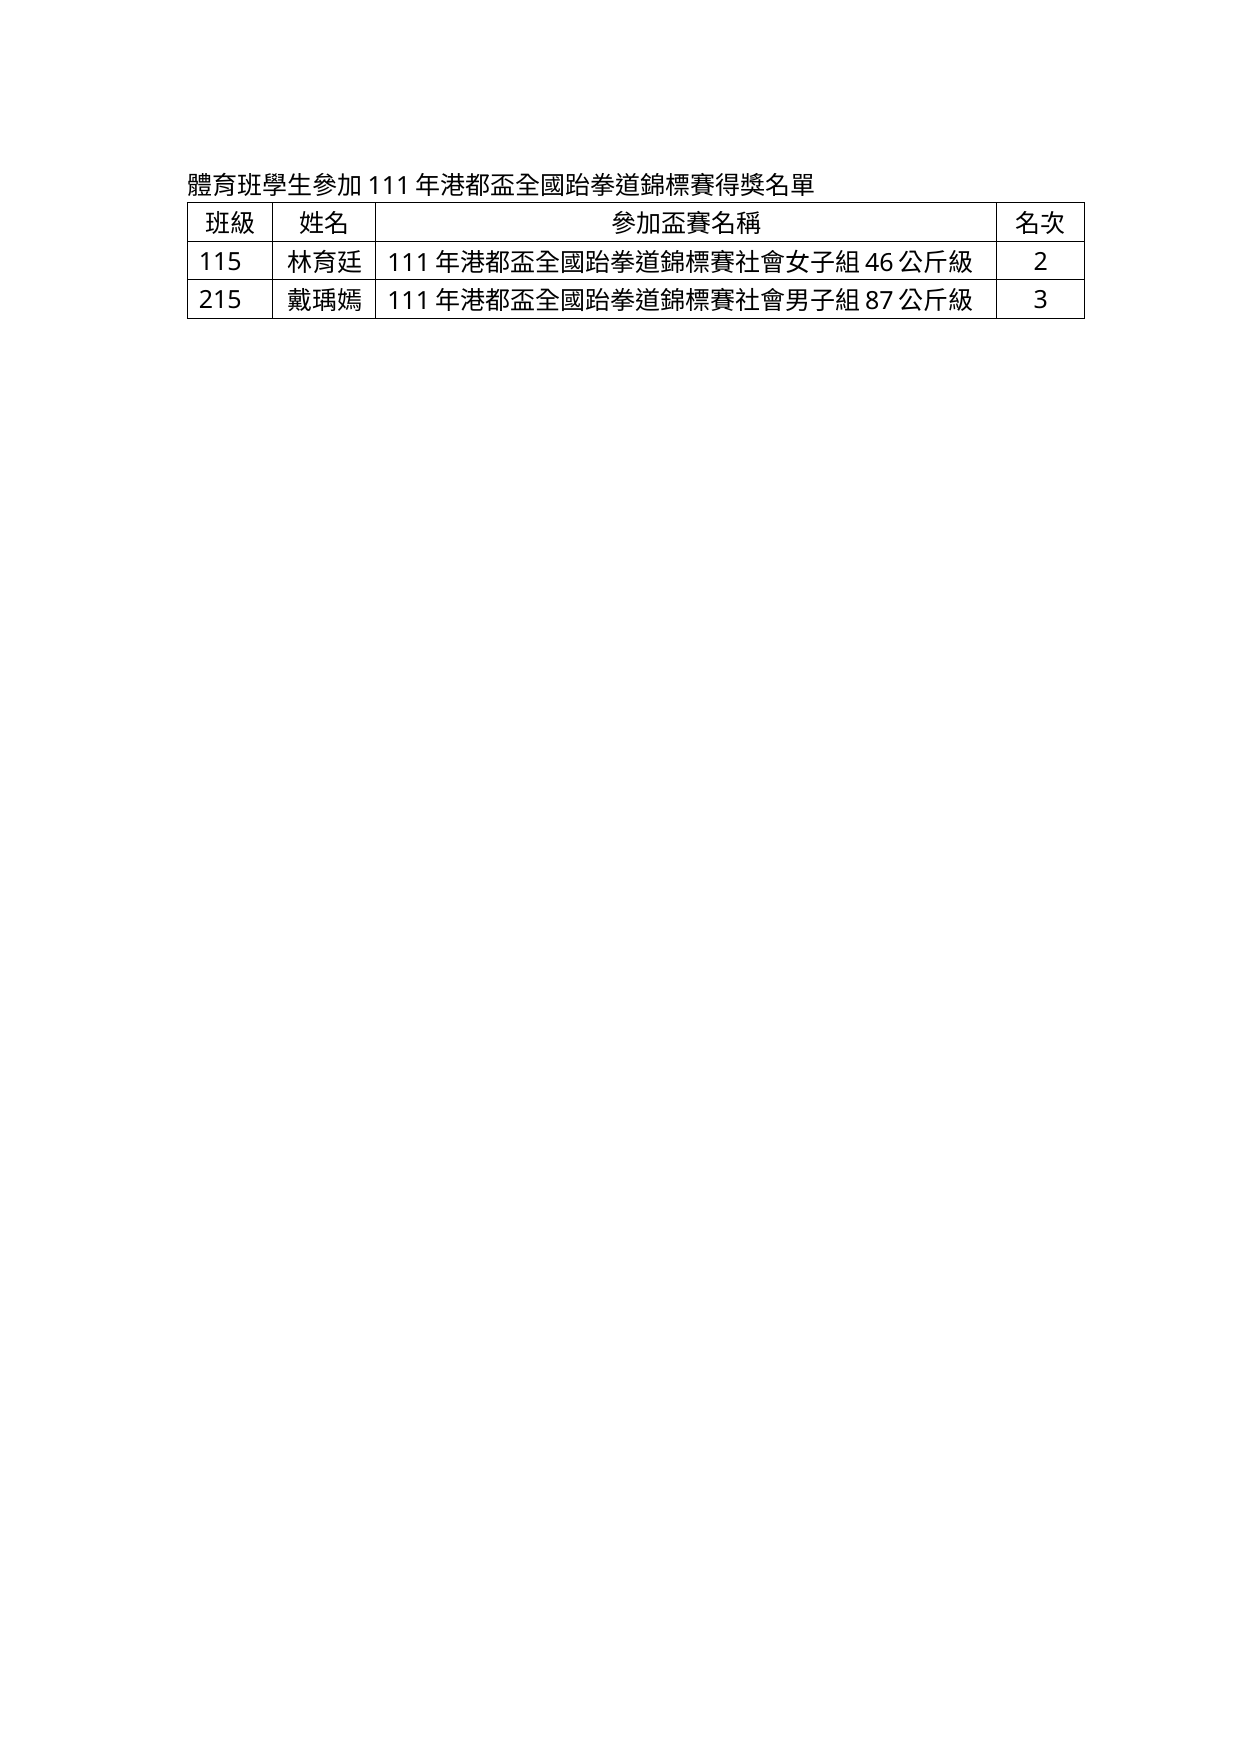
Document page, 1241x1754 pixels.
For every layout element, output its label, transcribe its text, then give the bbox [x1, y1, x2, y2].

table_header 姓名 [273, 203, 375, 241]
table_cell 111年港都盃全國跆拳道錦標賽社會男子組87公斤級 [376, 280, 996, 318]
table_cell 3 [997, 280, 1084, 318]
table_cell 115 [188, 242, 272, 279]
table_cell 林育廷 [273, 242, 375, 279]
table_cell 戴瑀嫣 [273, 280, 375, 318]
table_header 參加盃賽名稱 [376, 203, 996, 241]
table_header 名次 [997, 203, 1084, 241]
table_header 班級 [188, 203, 272, 241]
table_cell 2 [997, 242, 1084, 279]
table_cell 215 [188, 280, 272, 318]
table_cell 111年港都盃全國跆拳道錦標賽社會女子組46公斤級 [376, 242, 996, 279]
text 體育班學生參加111年港都盃全國跆拳道錦標賽得獎名單 [187, 164, 1053, 202]
